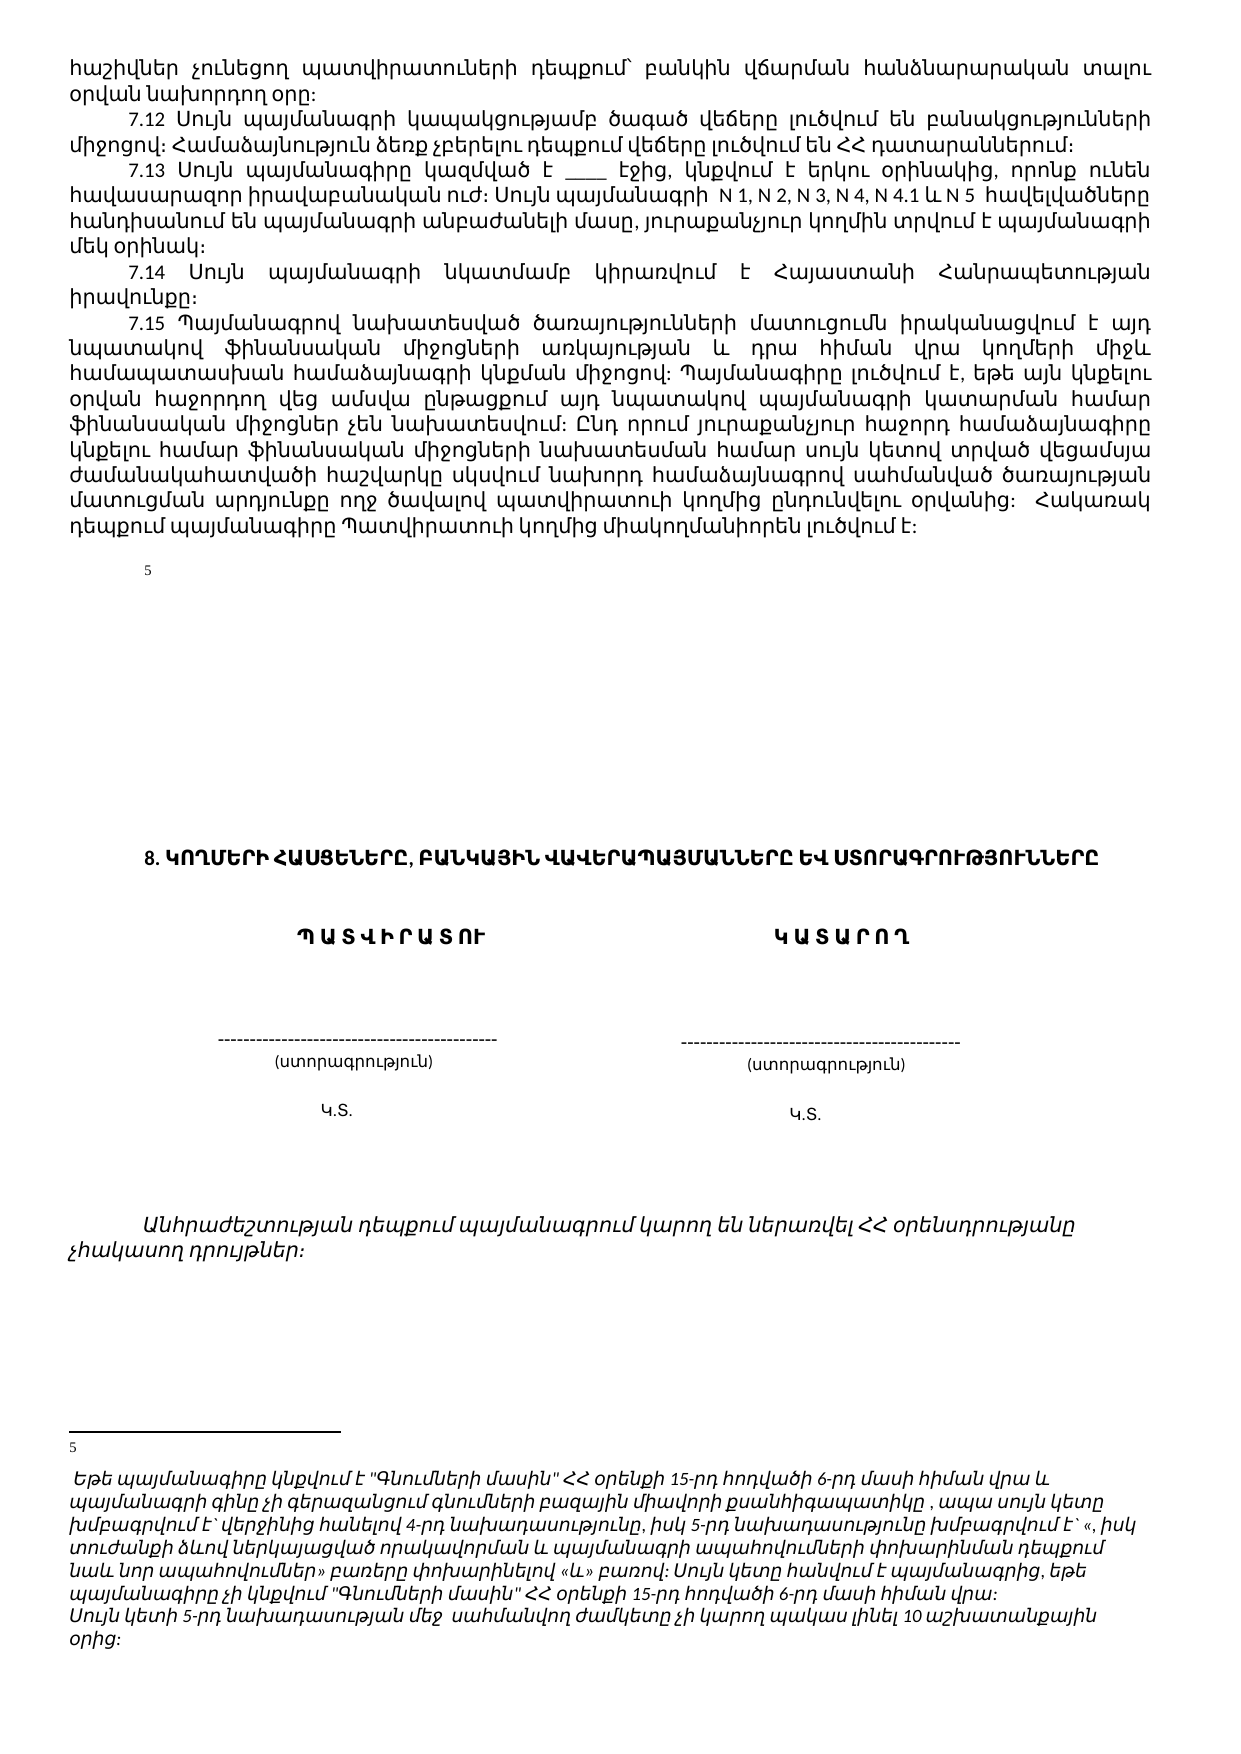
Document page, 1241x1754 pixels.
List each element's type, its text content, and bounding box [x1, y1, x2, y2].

table_header Պ Ա Տ Վ Ի Ր Ա Տ ՈՒ -------------------------------------------- (ստորագրություն) Կ.Տ. [155, 924, 627, 1187]
text 7.14 Սույն պայմանագրի նկատմամբ կիրառվում է Հայաստանի Հանրապետության իրավունքը։ [69, 259, 1152, 310]
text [69, 56, 1152, 106]
text 7.13 Սույն պայմանագիրը կազմված է ____ էջից, կնքվում է երկու օրինակից, որոնք ունեն հավասարազոր իրավաբանական ուժ։ Սույն պայմանագրի N 1, N 2, N 3, N 4, N 4.1 և N 5 հավելվածները հանդիսանում են պայմանագրի անբաժանելի մասը, յուրաքանչյուր կողմին տրվում է պայմանագրի մեկ օրինակ։ [69, 157, 1152, 259]
text Անհրաժեշտության դեպքում պայմանագրում կարող են ներառվել ՀՀ օրենսդրությանը չհակասող դրույթներ։ [69, 1212, 1152, 1263]
table_header Կ Ա Տ Ա Ր Ո Ղ -------------------------------------------- (ստորագրություն) Կ.Տ. [627, 924, 1056, 1187]
text 7.15 Պայմանագրով նախատեսված ծառայությունների մատուցումն իրականացվում է այդ նպատակով ֆինանսական միջոցների առկայության և դրա հիման վրա կողմերի միջև համապատասխան համաձայնագրի կնքման միջոցով: Պայմանագիրը լուծվում է, եթե այն կնքելու օրվան հաջորդող վեց ամսվա ընթացքում այդ նպատակով պայմանագրի կատարման համար ֆինանսական միջոցներ չեն նախատեսվում: Ընդ որում յուրաքանչյուր հաջորդ համաձայնագիրը կնքելու համար ֆինանսական միջոցների նախատեսման համար սույն կետով տրված վեցամսյա ժամանակահատվածի հաշվարկը սկսվում նախորդ համաձայնագրով սահմանված ծառայության մատուցման արդյունքը ողջ ծավալով պատվիրատուի կողմից ընդունվելու օրվանից: Հակառակ դեպքում պայմանագիրը Պատվիրատուի կողմից միակողմանիորեն լուծվում է: [69, 310, 1152, 538]
text 7.12 Սույն պայմանագրի կապակցությամբ ծագած վեճերը լուծվում են բանակցությունների միջոցով։ Համաձայնություն ձեռք չբերելու դեպքում վեճերը լուծվում են ՀՀ դատարաններում։ [69, 106, 1152, 157]
text 8. ԿՈՂՄԵՐԻ ՀԱՍՑԵՆԵՐԸ, ԲԱՆԿԱՅԻՆ ՎԱՎԵՐԱՊԱՅՄԱՆՆԵՐԸ ԵՎ ՍՏՈՐԱԳՐՈՒԹՅՈՒՆՆԵՐԸ [69, 845, 1152, 870]
